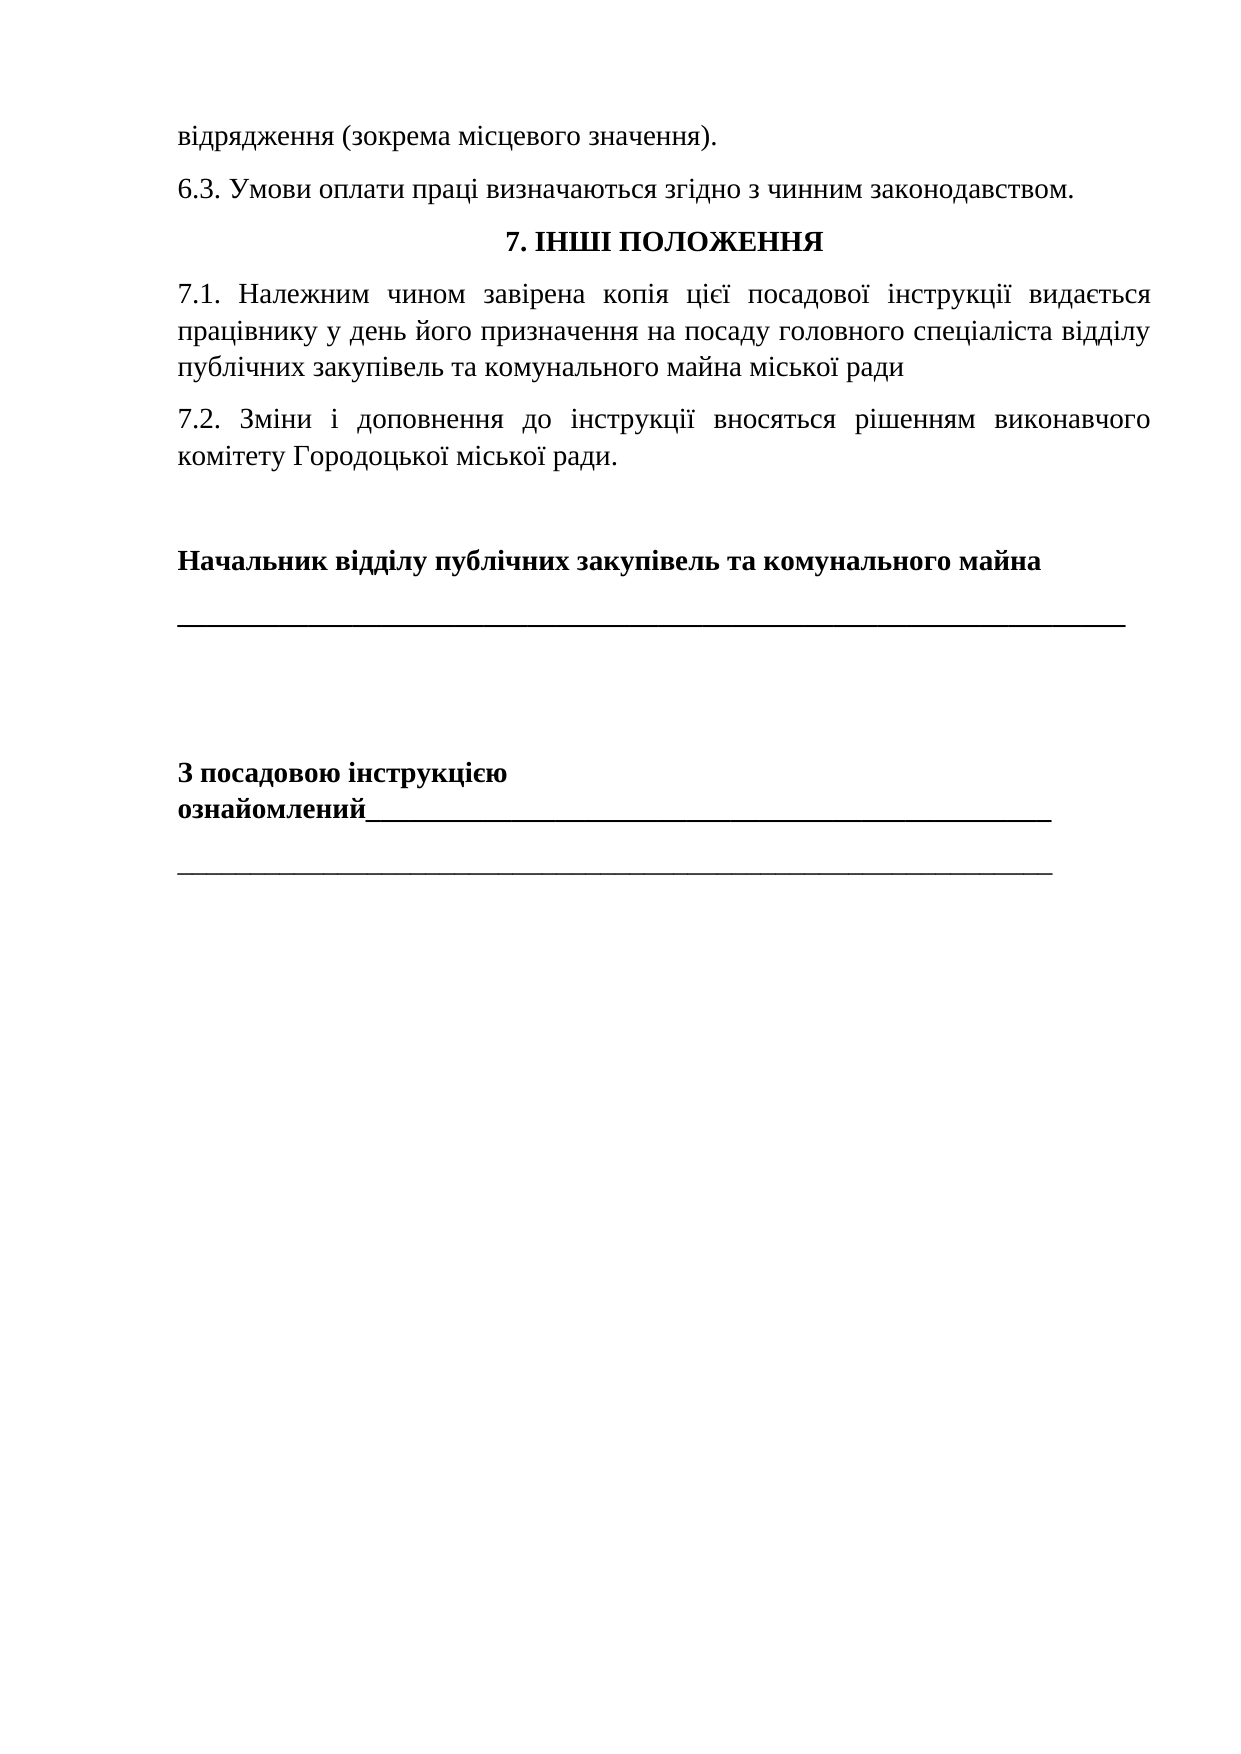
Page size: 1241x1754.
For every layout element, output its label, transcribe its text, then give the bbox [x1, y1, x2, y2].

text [177, 118, 1152, 152]
text З посадовою інструкцією ознайомлений_______________________________________________ [177, 755, 1152, 824]
text 7. ІНШІ ПОЛОЖЕННЯ [177, 224, 1152, 257]
text 7.1. Належним чином завірена копія цієї посадової інструкції видається працівнику у день його призначення на посаду головного спеціаліста відділу публічних закупівель та комунального майна міської ради [177, 277, 1152, 382]
text Начальник відділу публічних закупівель та комунального майна [177, 543, 1152, 577]
text ____________________________________________________________ [177, 844, 1152, 877]
text 6.3. Умови оплати праці визначаються згідно з чинним законодавством. [177, 171, 1152, 204]
text 7.2. Зміни і доповнення до інструкції вносяться рішенням виконавчого комітету Городоцької міської ради. [177, 402, 1152, 471]
text _________________________________________________________________ [177, 596, 1152, 630]
